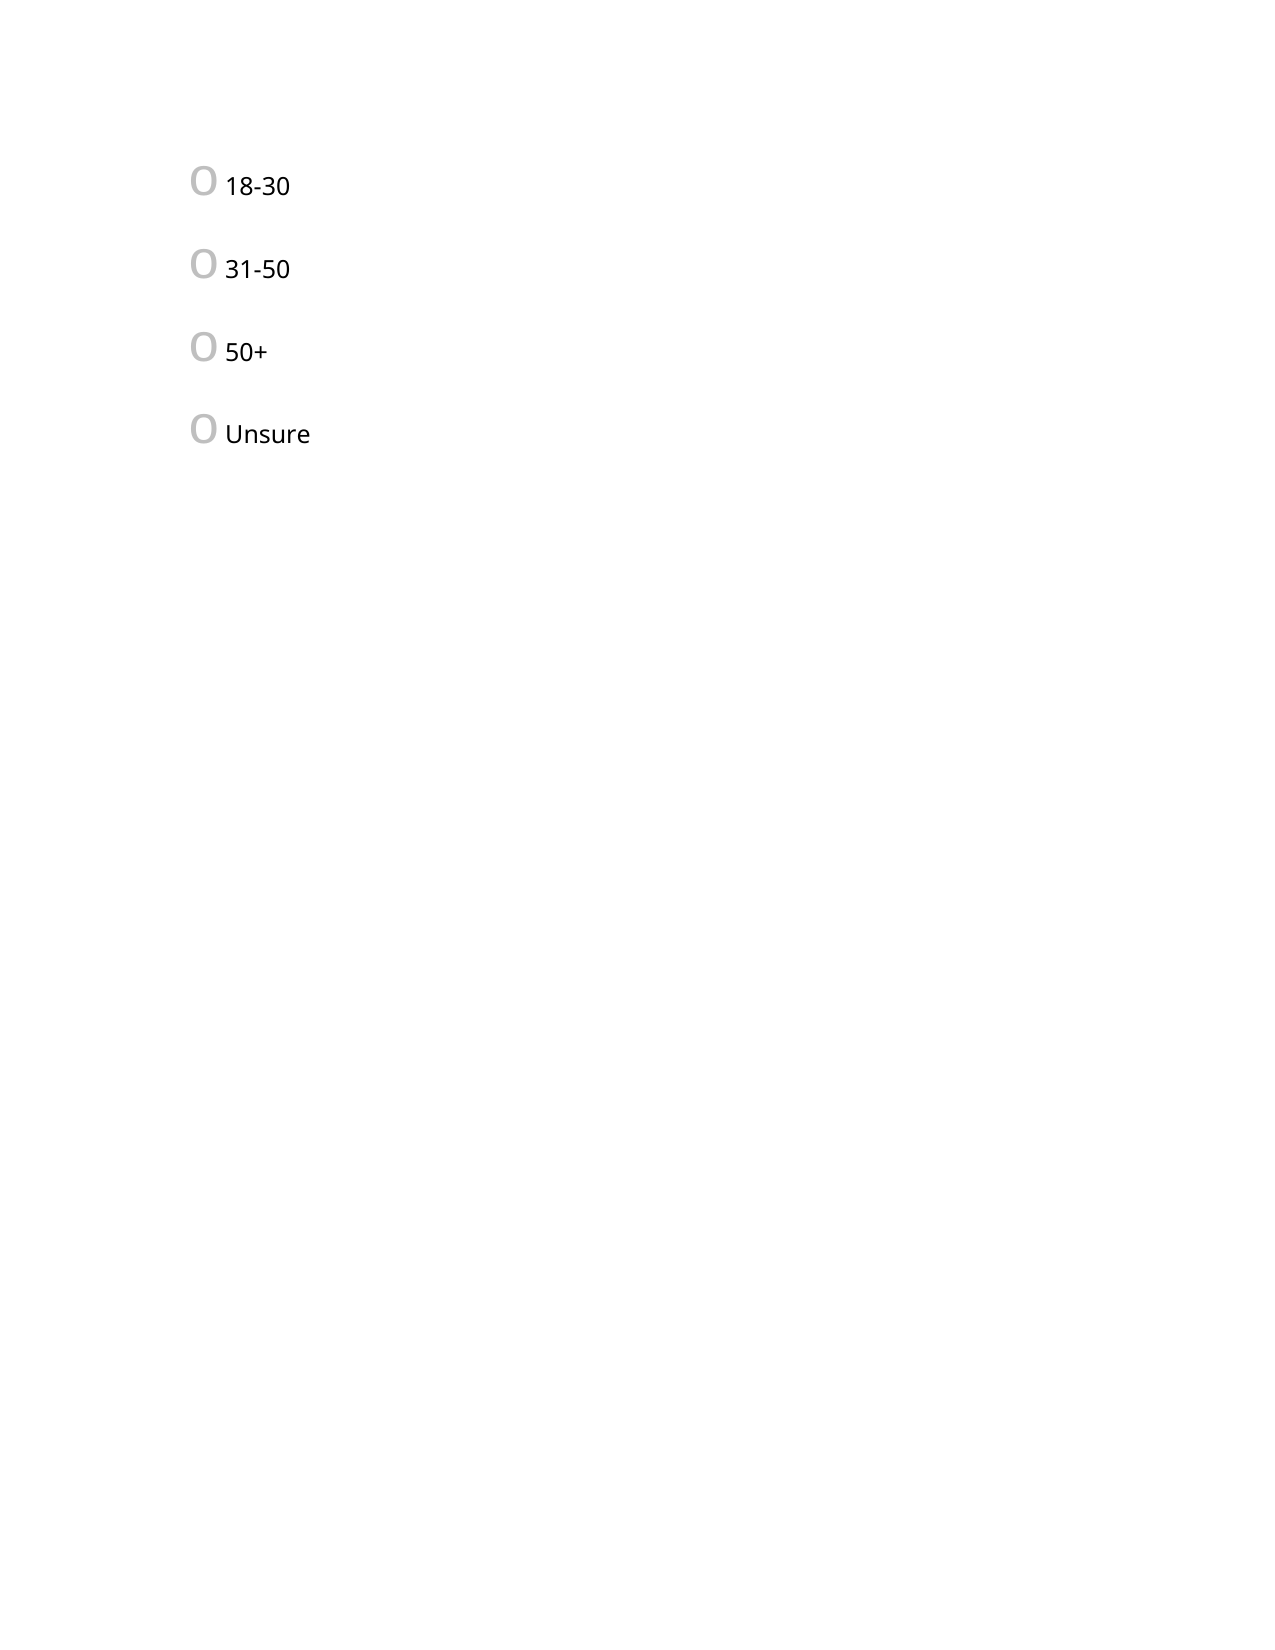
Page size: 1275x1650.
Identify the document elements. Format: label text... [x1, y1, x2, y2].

list Unsure [187, 399, 1125, 460]
list 50+ [187, 316, 1125, 377]
list 18-30 [187, 150, 1125, 211]
list 31-50 [187, 233, 1125, 294]
